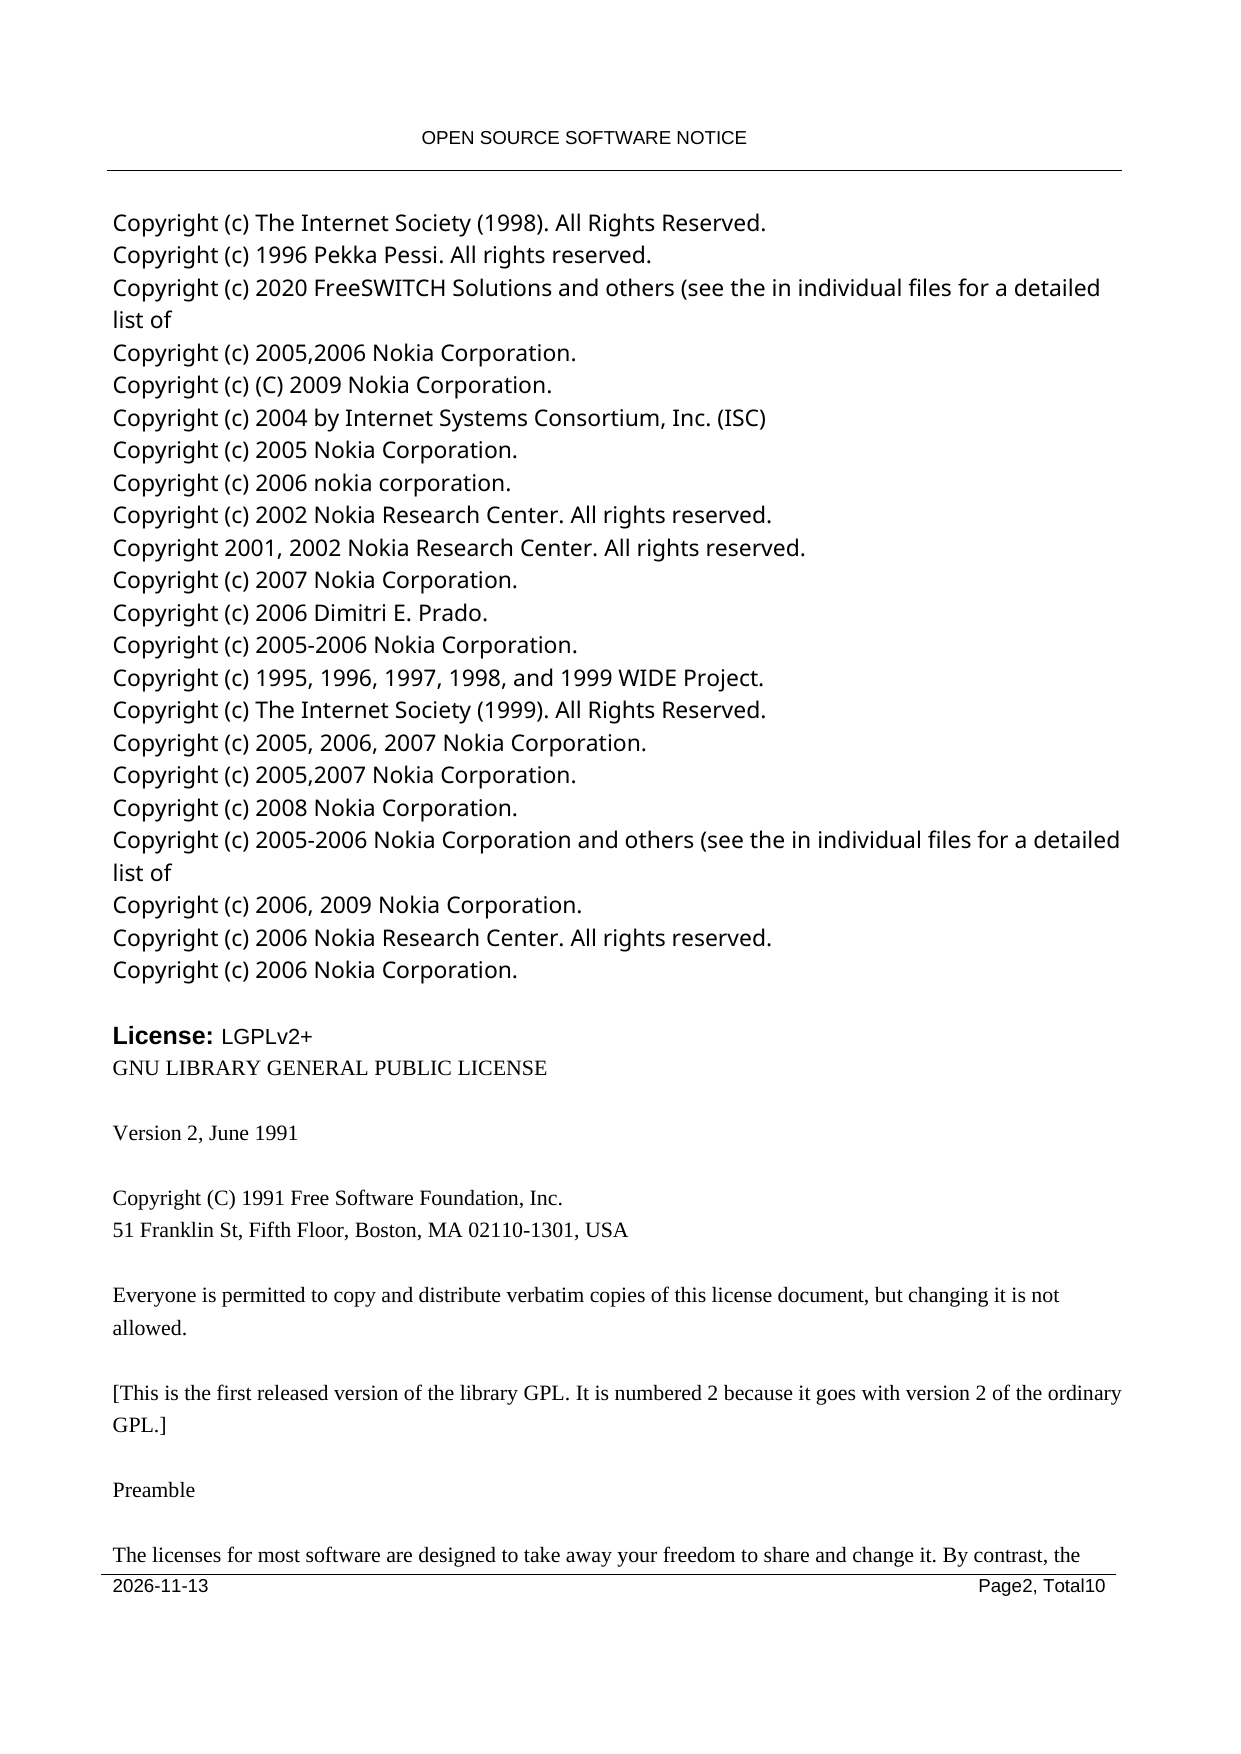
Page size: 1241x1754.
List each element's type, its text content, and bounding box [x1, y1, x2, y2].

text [112, 206, 1128, 1019]
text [112, 1051, 1128, 1571]
text License: LGPLv2+ [112, 1019, 1128, 1051]
